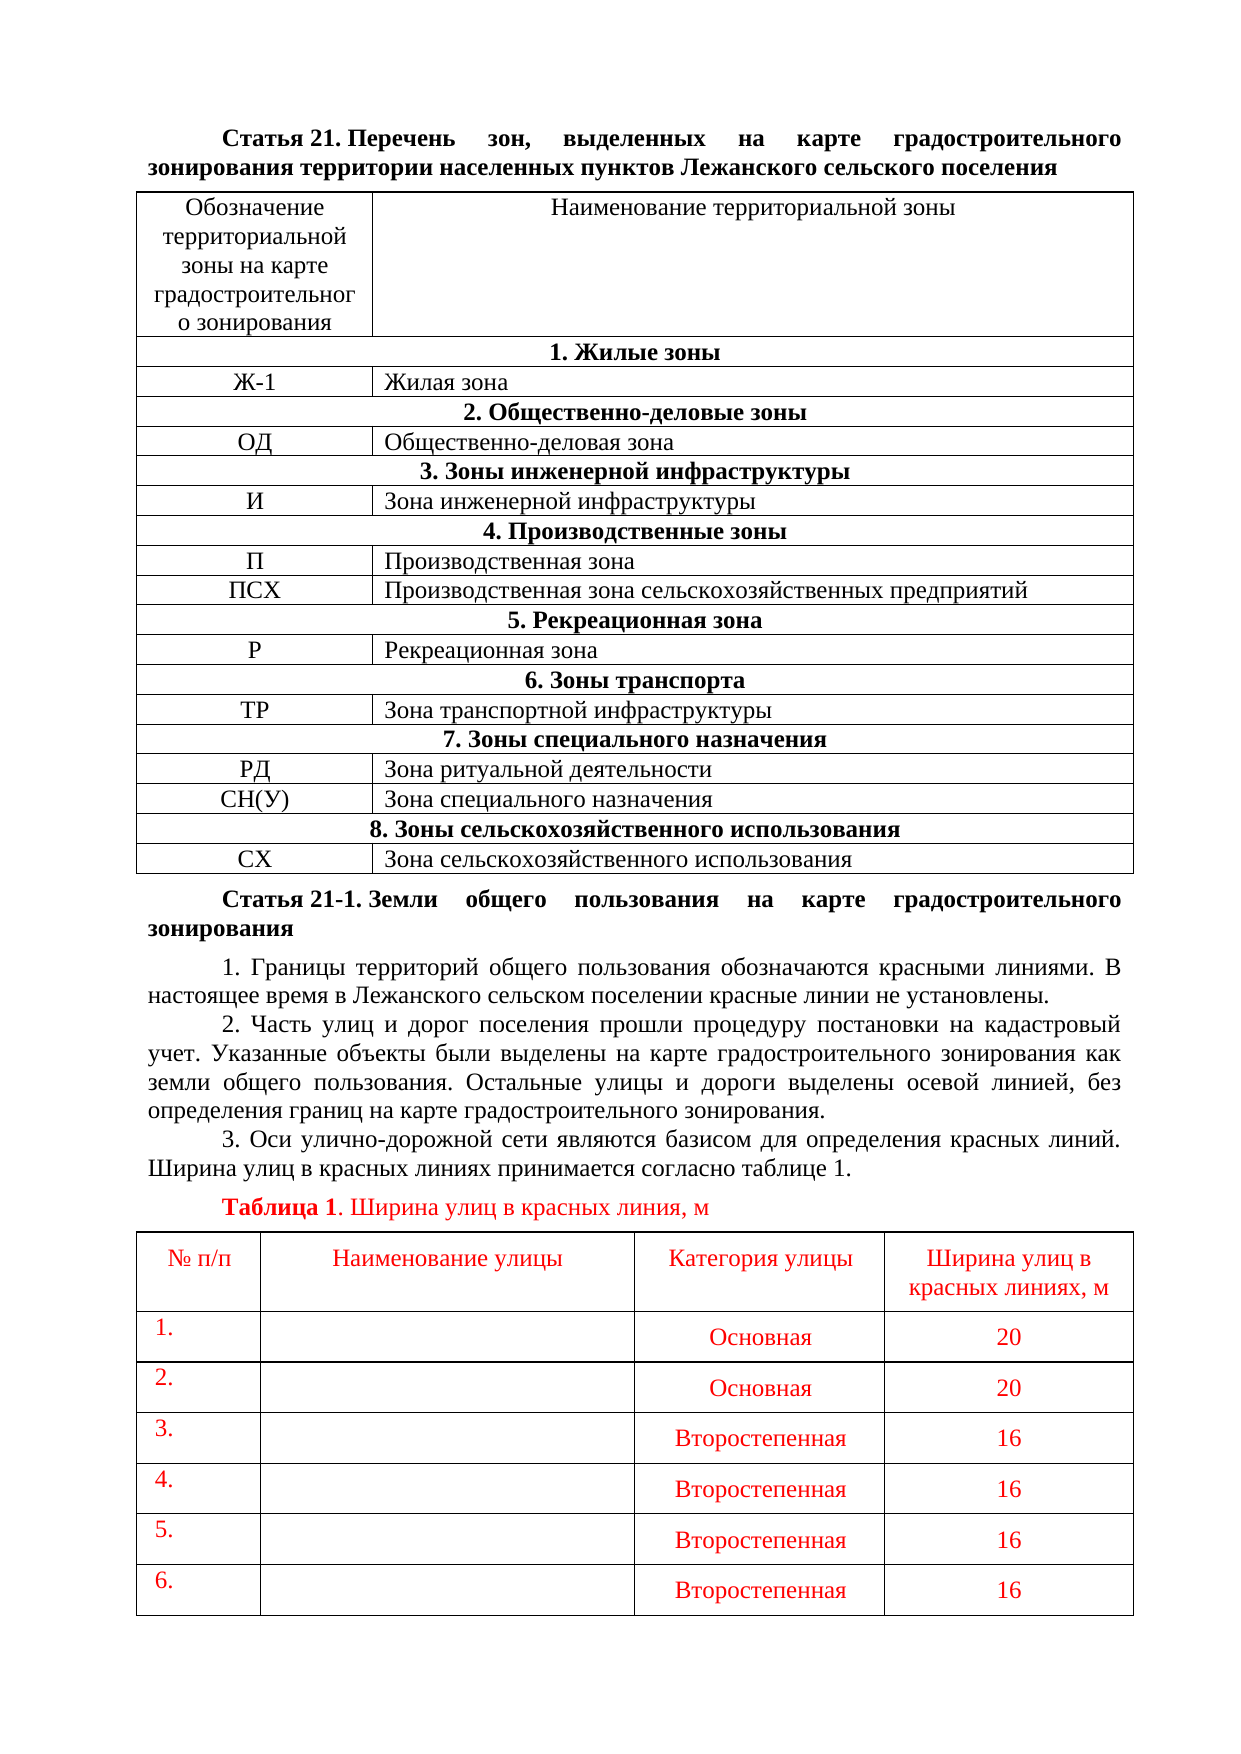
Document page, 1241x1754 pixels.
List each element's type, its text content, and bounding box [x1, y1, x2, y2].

table_cell Второстепенная [635, 1565, 884, 1614]
table_cell 16 [885, 1565, 1133, 1614]
table_cell [137, 1413, 260, 1463]
table_header № п/п [137, 1233, 260, 1311]
table_cell ТР [137, 695, 372, 723]
table_cell 4. Производственные зоны [137, 516, 1133, 545]
table_cell Жилая зона [373, 367, 1133, 396]
table_cell 8. Зоны сельскохозяйственного использования [137, 814, 1133, 843]
table_cell 6. Зоны транспорта [137, 665, 1133, 694]
table_cell РД [137, 754, 372, 783]
table_cell Рекреационная зона [373, 635, 1133, 664]
table_cell 16 [885, 1514, 1133, 1564]
table_cell Ж-1 [137, 367, 372, 396]
table_cell 16 [885, 1413, 1133, 1463]
table_cell П [137, 546, 372, 574]
table_cell 5. Рекреационная зона [137, 605, 1133, 634]
text Таблица 1. Ширина улиц в красных линия, м [148, 1192, 1166, 1221]
table_cell 20 [885, 1312, 1133, 1361]
table_cell ПСХ [137, 576, 372, 604]
table_cell Второстепенная [635, 1464, 884, 1513]
text 2. Часть улиц и дорог поселения прошли процедуру постановки на кадастровый учет. Указанные объекты были выделены на карте градостроительного зонирования как земли общего пользования. Остальные улицы и дороги выделены осевой линией, без определения границ на карте градостроительного зонирования. [148, 1009, 1122, 1124]
table_cell 3. Зоны инженерной инфраструктуры [137, 456, 1133, 485]
table_cell [137, 1514, 260, 1564]
table_cell Р [137, 635, 372, 664]
table_cell ОД [137, 427, 372, 455]
table_cell [137, 1464, 260, 1513]
text 1. Границы территорий общего пользования обозначаются красными линиями. В настоящее время в Лежанского сельском поселении красные линии не установлены. [148, 952, 1122, 1009]
table_cell Зона специального назначения [373, 784, 1133, 813]
table_cell Производственная зона сельскохозяйственных предприятий [373, 576, 1133, 604]
table_cell СН(У) [137, 784, 372, 813]
table_cell [261, 1312, 634, 1361]
table_header Ширина улиц в красных линиях, м [885, 1233, 1133, 1311]
table_cell Второстепенная [635, 1514, 884, 1564]
table_cell Производственная зона [373, 546, 1133, 574]
table_cell 2. Общественно-деловые зоны [137, 397, 1133, 426]
table_cell 1. Жилые зоны [137, 337, 1133, 366]
table_cell Зона ритуальной деятельности [373, 754, 1133, 783]
table_cell [261, 1565, 634, 1614]
table_header Категория улицы [635, 1233, 884, 1311]
table_cell 7. Зоны специального назначения [137, 725, 1133, 753]
table_cell [261, 1514, 634, 1564]
table_cell [137, 1565, 260, 1614]
table_cell И [137, 486, 372, 515]
table_cell Зона сельскохозяйственного использования [373, 844, 1133, 872]
table_cell [261, 1363, 634, 1412]
table_cell 20 [885, 1363, 1133, 1412]
table_header Наименование территориальной зоны [373, 193, 1133, 336]
table_header Обозначение территориальной зоны на карте градостроительного зонирования [137, 193, 372, 336]
table_cell [137, 1312, 260, 1361]
table_cell [137, 1363, 260, 1412]
table_cell Основная [635, 1312, 884, 1361]
table_cell Общественно-деловая зона [373, 427, 1133, 455]
text Статья 21. Перечень зон, выделенных на карте градостроительного зонирования территории населенных пунктов Лежанского сельского поселения [148, 123, 1122, 181]
table_cell [261, 1464, 634, 1513]
table_cell Зона инженерной инфраструктуры [373, 486, 1133, 515]
table_cell [261, 1413, 634, 1463]
table_header Наименование улицы [261, 1233, 634, 1311]
text Статья 21-1. Земли общего пользования на карте градостроительного зонирования [148, 884, 1122, 941]
table_cell Второстепенная [635, 1413, 884, 1463]
table_cell Основная [635, 1363, 884, 1412]
text 3. Оси улично-дорожной сети являются базисом для определения красных линий. Ширина улиц в красных линиях принимается согласно таблице 1. [148, 1124, 1122, 1182]
table_cell Зона транспортной инфраструктуры [373, 695, 1133, 723]
table_cell 16 [885, 1464, 1133, 1513]
table_cell СХ [137, 844, 372, 872]
